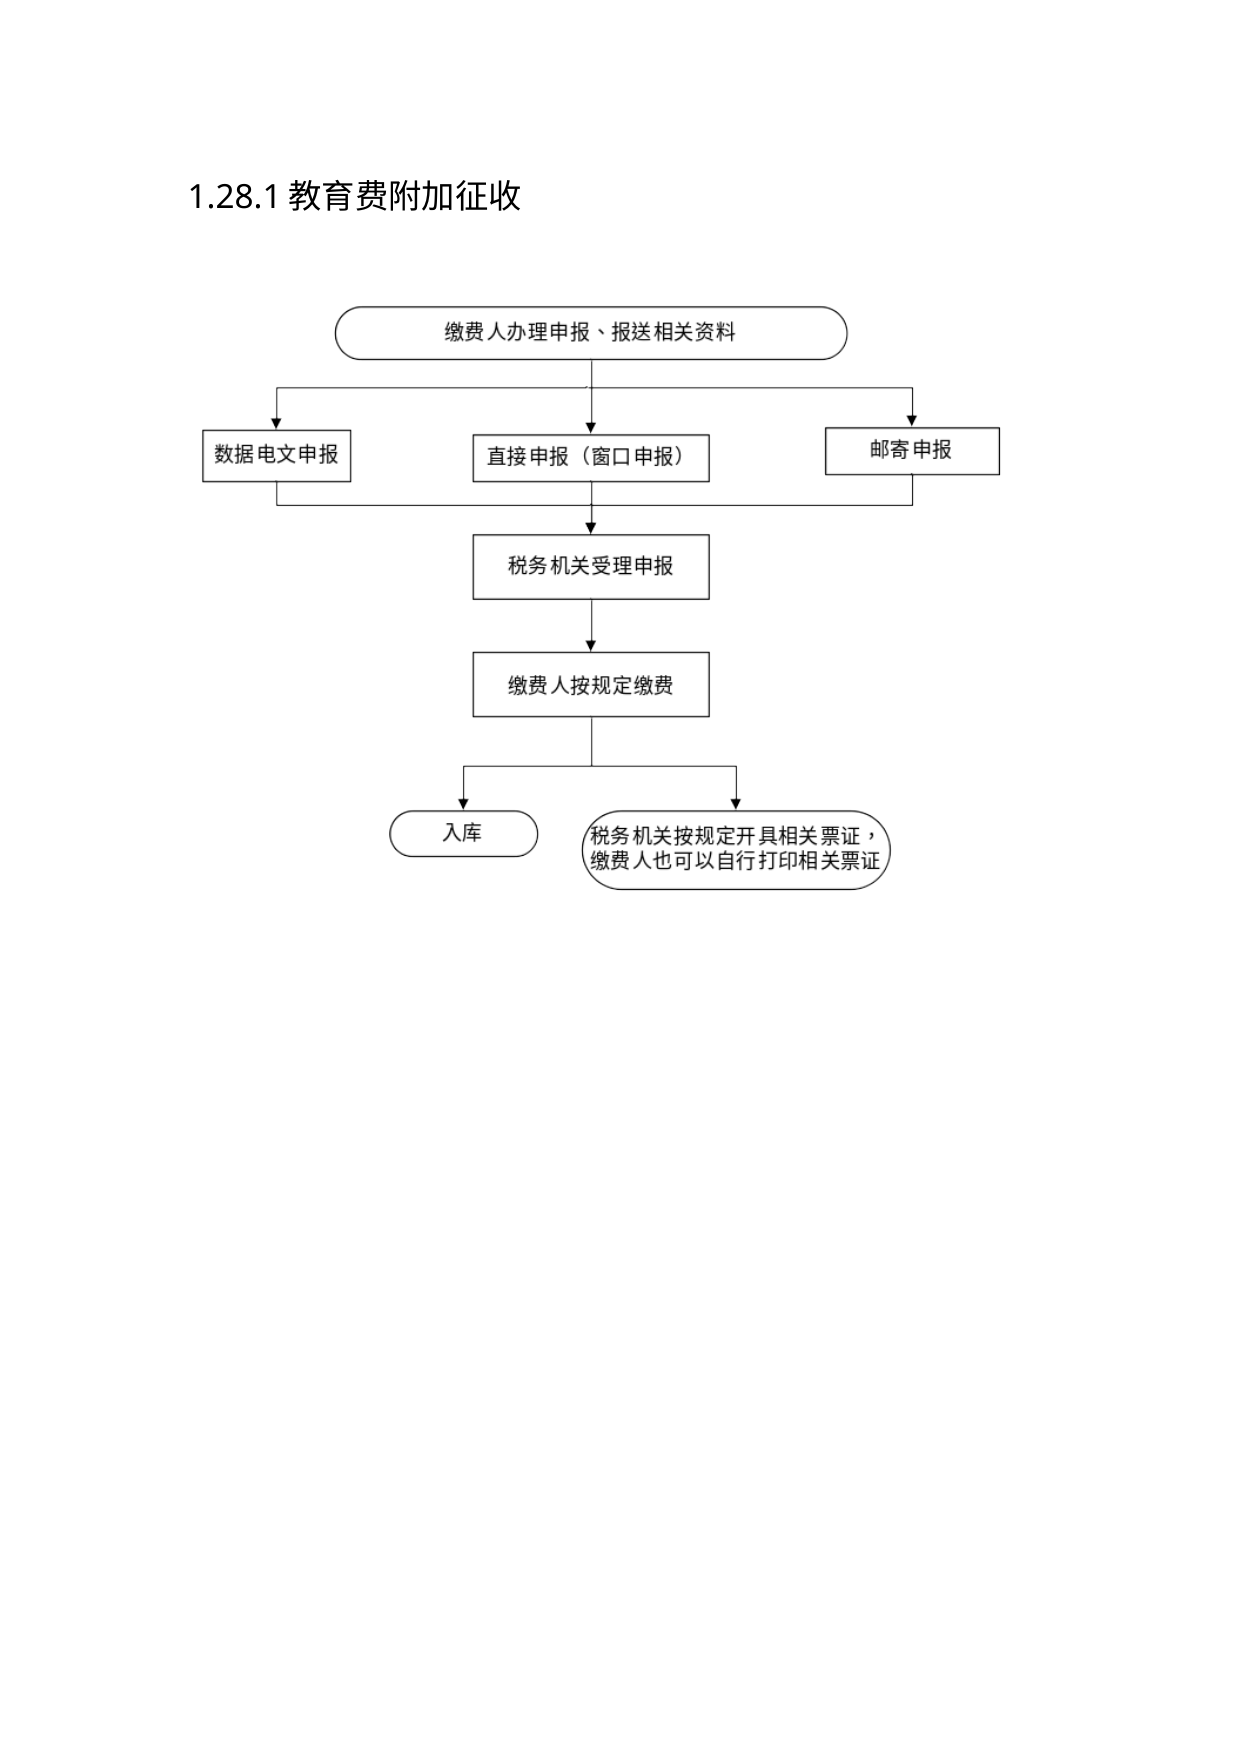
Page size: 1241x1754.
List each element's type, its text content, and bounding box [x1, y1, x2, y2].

text 1.28.1教育费附加征收 [187, 162, 1053, 227]
